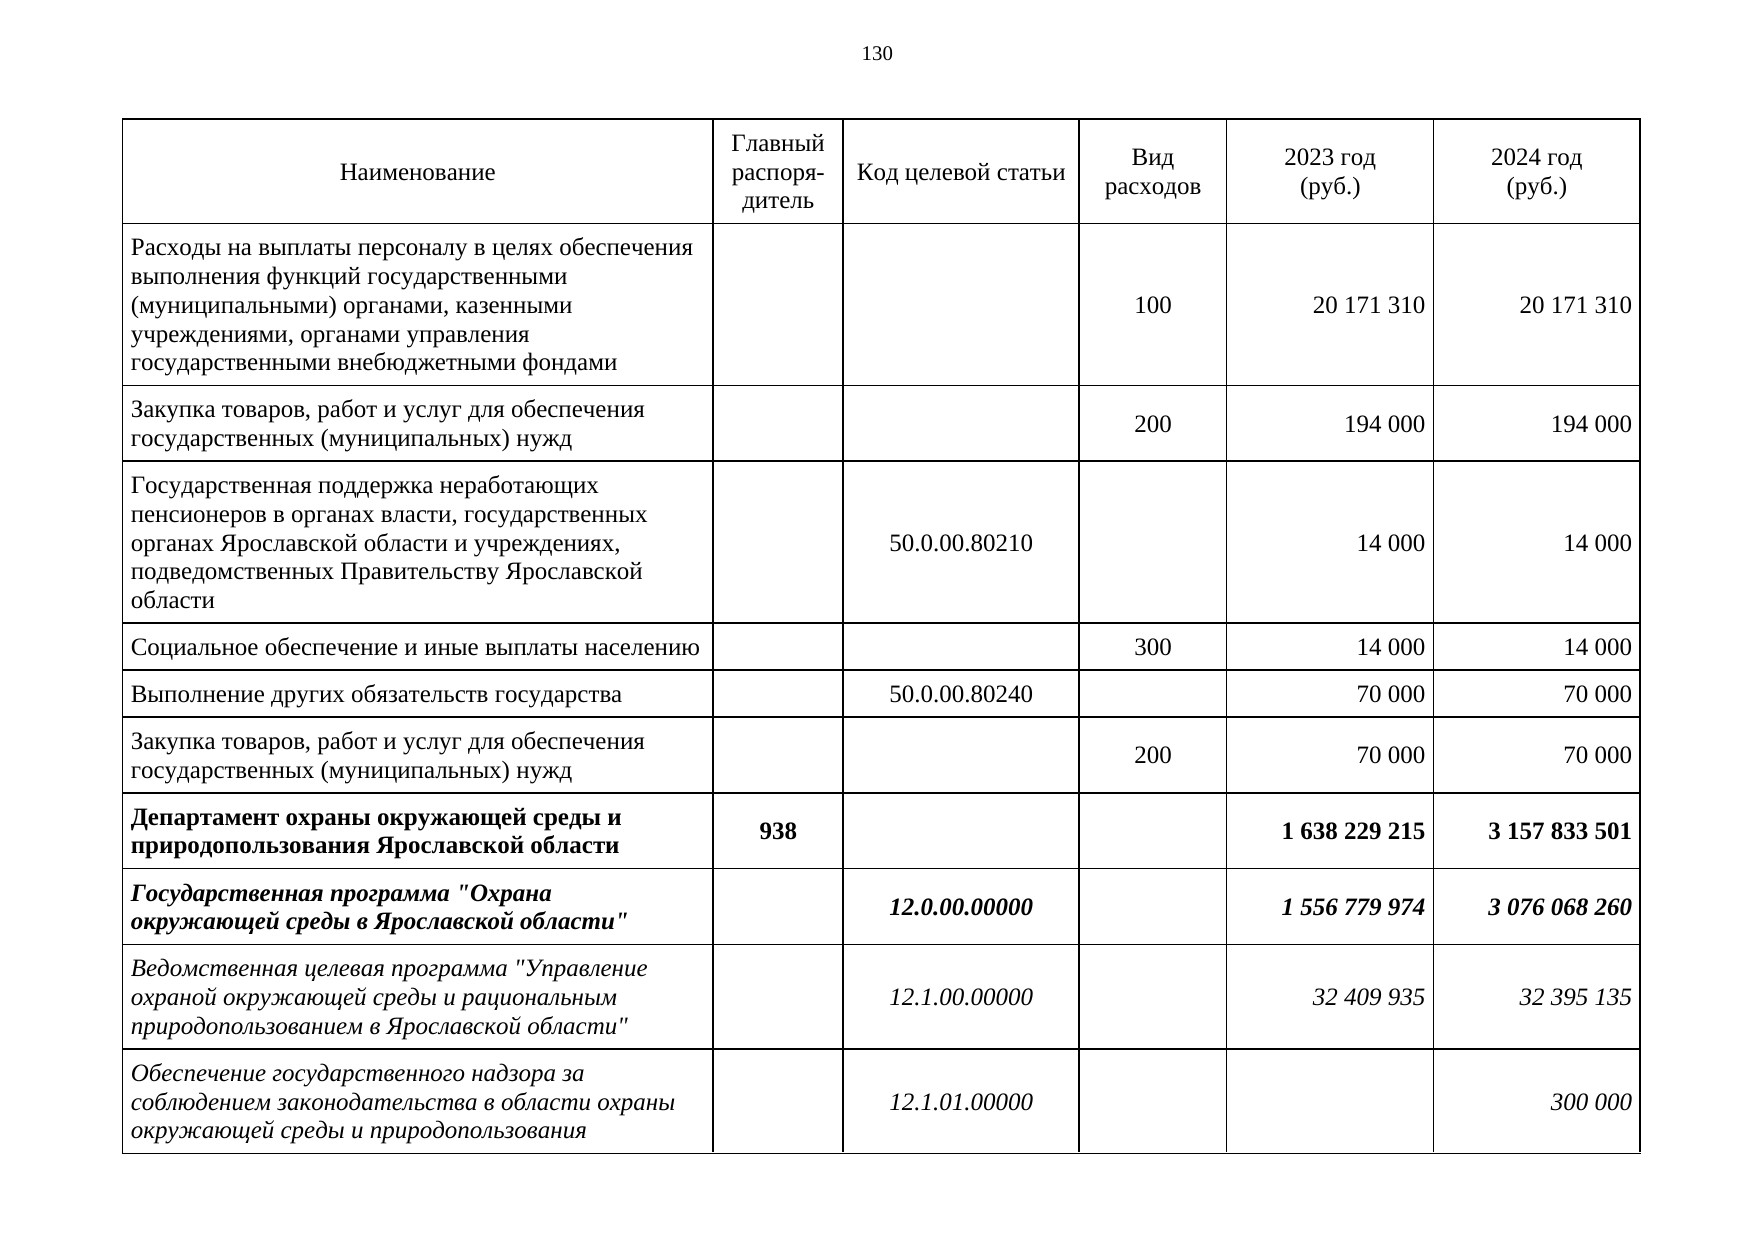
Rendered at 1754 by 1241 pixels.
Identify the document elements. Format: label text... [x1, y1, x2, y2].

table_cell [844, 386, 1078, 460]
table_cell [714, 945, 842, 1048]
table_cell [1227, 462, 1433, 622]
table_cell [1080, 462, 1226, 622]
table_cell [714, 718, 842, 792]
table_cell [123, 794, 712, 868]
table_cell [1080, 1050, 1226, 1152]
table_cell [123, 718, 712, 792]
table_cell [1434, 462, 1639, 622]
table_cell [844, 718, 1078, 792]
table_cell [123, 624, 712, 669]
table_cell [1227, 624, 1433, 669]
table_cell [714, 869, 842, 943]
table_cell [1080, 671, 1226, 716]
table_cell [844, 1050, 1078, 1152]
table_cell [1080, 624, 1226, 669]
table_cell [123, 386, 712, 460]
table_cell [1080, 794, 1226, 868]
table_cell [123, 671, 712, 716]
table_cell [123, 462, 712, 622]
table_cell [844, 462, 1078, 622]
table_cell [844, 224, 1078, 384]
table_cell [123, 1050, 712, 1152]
table_header Наименование [123, 120, 712, 223]
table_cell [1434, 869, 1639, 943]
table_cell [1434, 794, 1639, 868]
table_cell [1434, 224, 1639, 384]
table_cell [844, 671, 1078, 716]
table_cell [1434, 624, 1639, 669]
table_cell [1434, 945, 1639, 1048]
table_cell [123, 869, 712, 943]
table_header Вид расходов [1080, 120, 1226, 223]
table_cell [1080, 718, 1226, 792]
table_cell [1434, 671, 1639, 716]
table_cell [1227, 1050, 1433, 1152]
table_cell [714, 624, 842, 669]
table_header Код целевой статьи [844, 120, 1078, 223]
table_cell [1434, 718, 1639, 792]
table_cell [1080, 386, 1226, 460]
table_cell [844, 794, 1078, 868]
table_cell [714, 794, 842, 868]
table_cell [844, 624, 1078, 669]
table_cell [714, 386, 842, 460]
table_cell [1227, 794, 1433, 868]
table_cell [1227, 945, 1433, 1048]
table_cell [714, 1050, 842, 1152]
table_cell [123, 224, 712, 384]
table_header Главный распоря-дитель [714, 120, 842, 223]
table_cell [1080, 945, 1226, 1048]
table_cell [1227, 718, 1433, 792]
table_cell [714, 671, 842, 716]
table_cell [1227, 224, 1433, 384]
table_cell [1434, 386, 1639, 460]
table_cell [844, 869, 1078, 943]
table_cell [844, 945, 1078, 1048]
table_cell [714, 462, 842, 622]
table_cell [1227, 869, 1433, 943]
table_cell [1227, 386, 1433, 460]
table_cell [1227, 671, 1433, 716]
table_header 2023 год (руб.) [1227, 120, 1433, 223]
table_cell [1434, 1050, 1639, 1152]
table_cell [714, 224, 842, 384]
table_header 2024 год (руб.) [1434, 120, 1639, 223]
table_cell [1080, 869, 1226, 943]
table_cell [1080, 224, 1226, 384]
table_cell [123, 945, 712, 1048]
